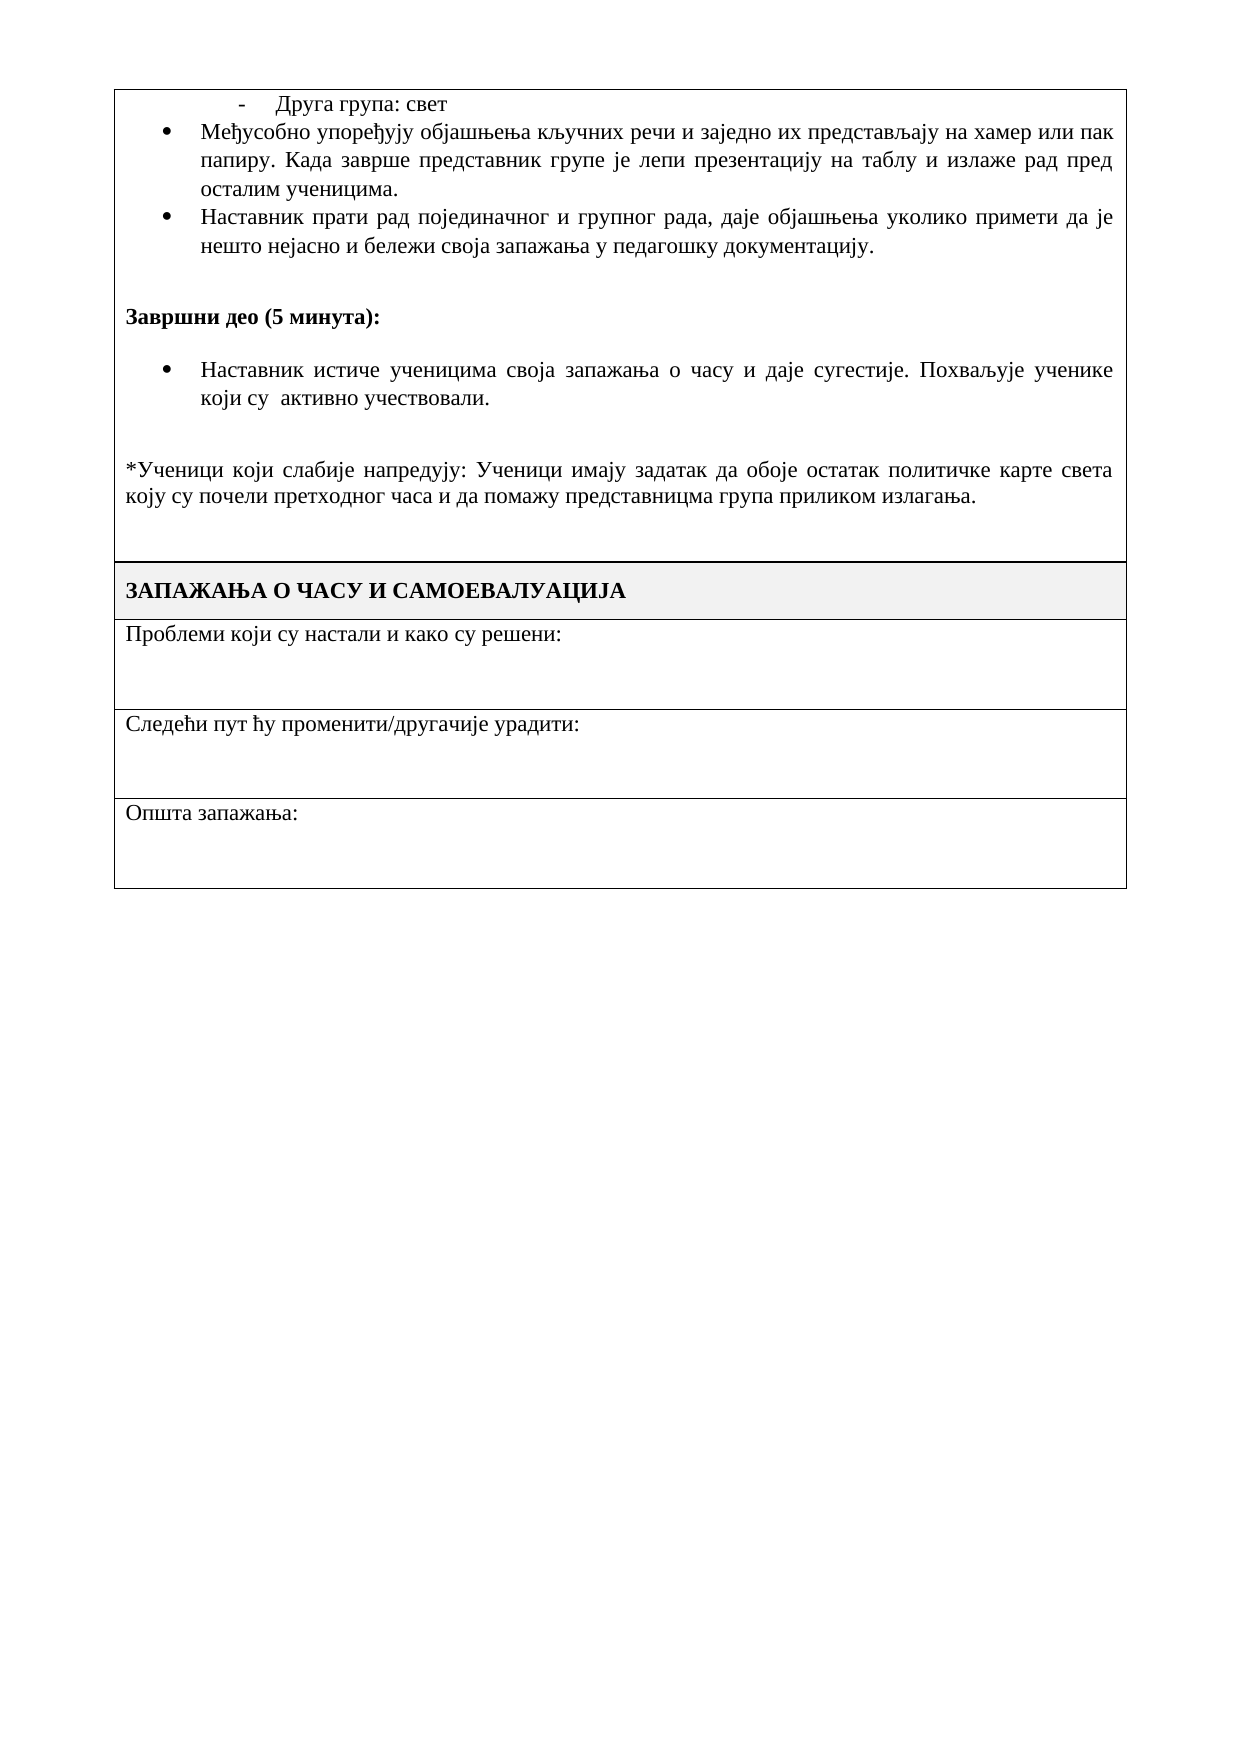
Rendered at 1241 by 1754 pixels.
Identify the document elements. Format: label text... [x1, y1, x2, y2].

table_cell Следећи пут ћу променити/другачије урадити: [115, 710, 1126, 798]
table_cell ЗАПАЖАЊА О ЧАСУ И САМОЕВАЛУАЦИЈА [115, 563, 1126, 619]
table_cell Проблеми који су настали и како су решени: [115, 620, 1126, 709]
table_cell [115, 90, 1126, 561]
table_cell Општа запажања: [115, 799, 1126, 888]
